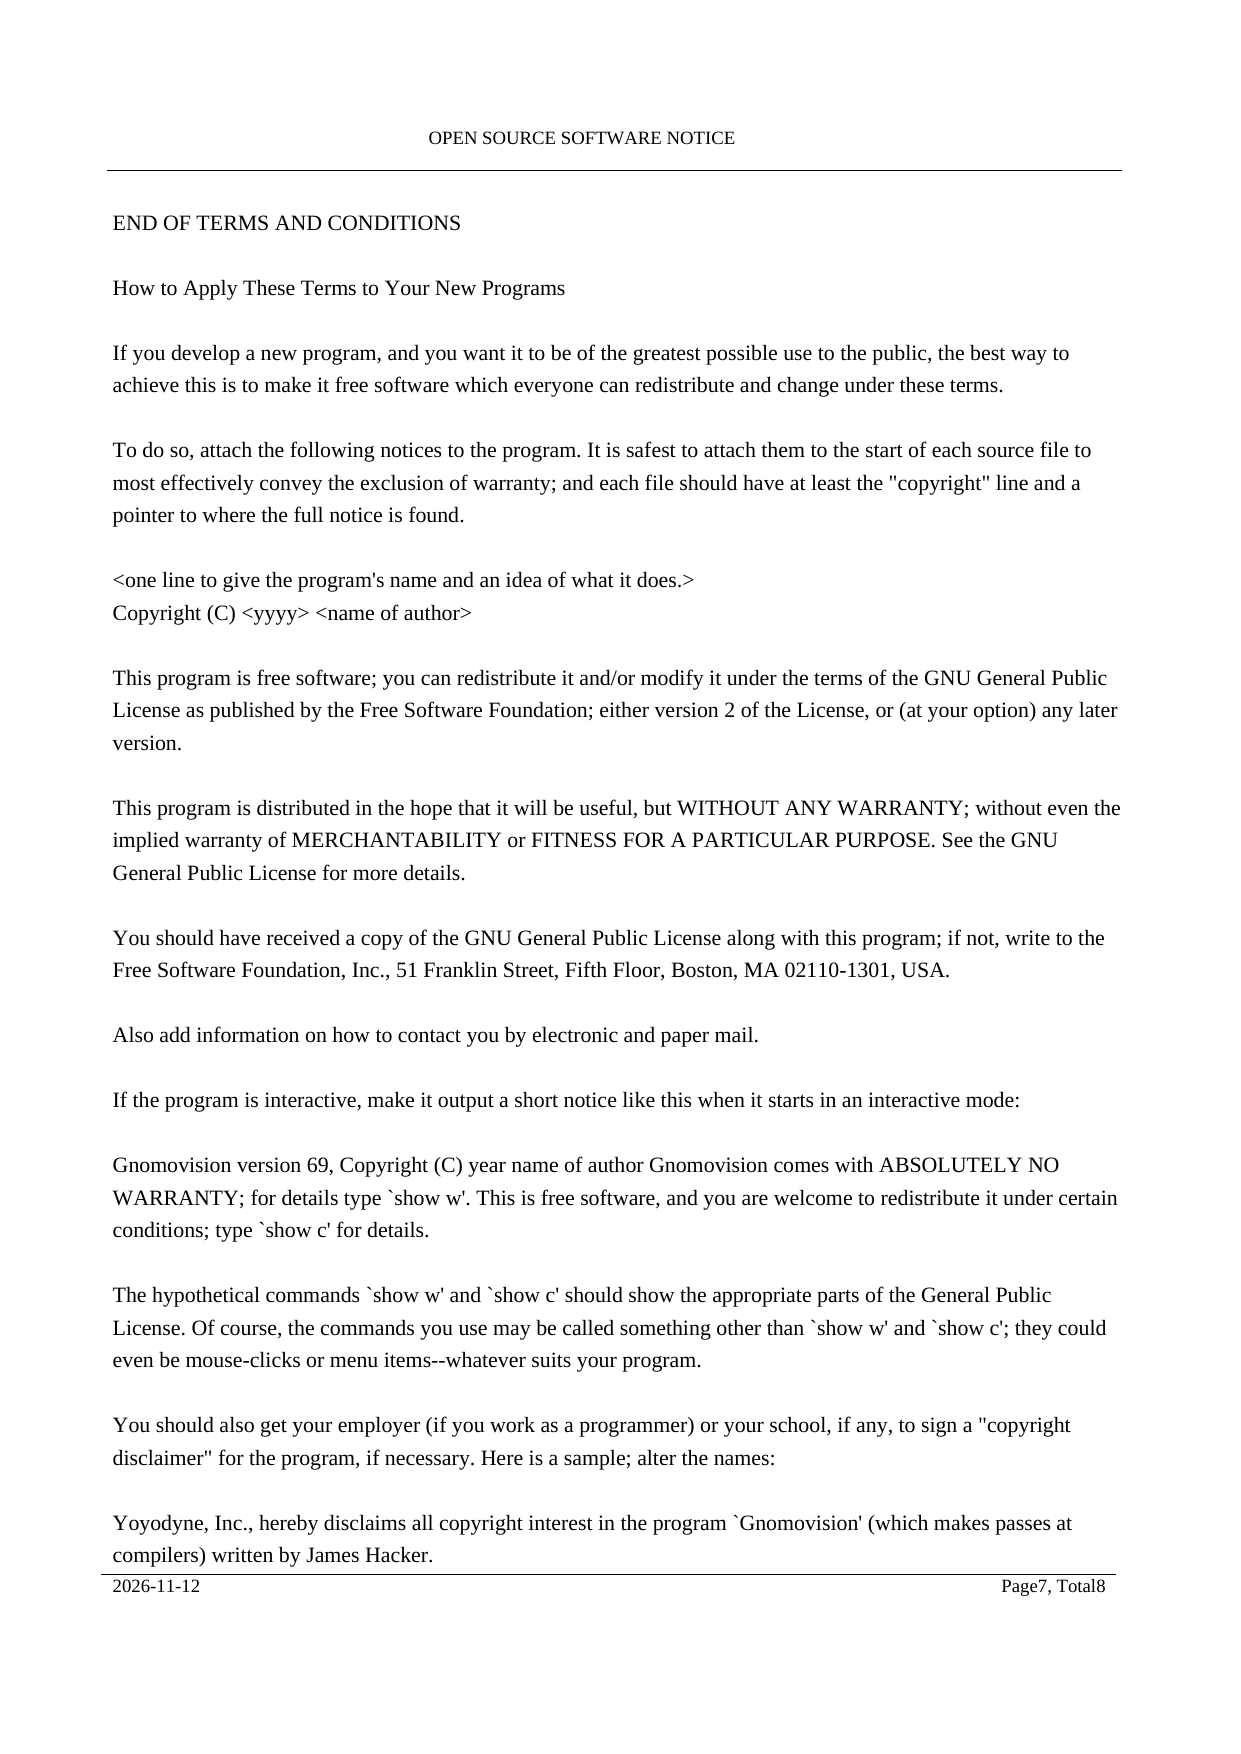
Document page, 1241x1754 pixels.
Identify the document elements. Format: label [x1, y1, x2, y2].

text [112, 206, 1128, 1571]
